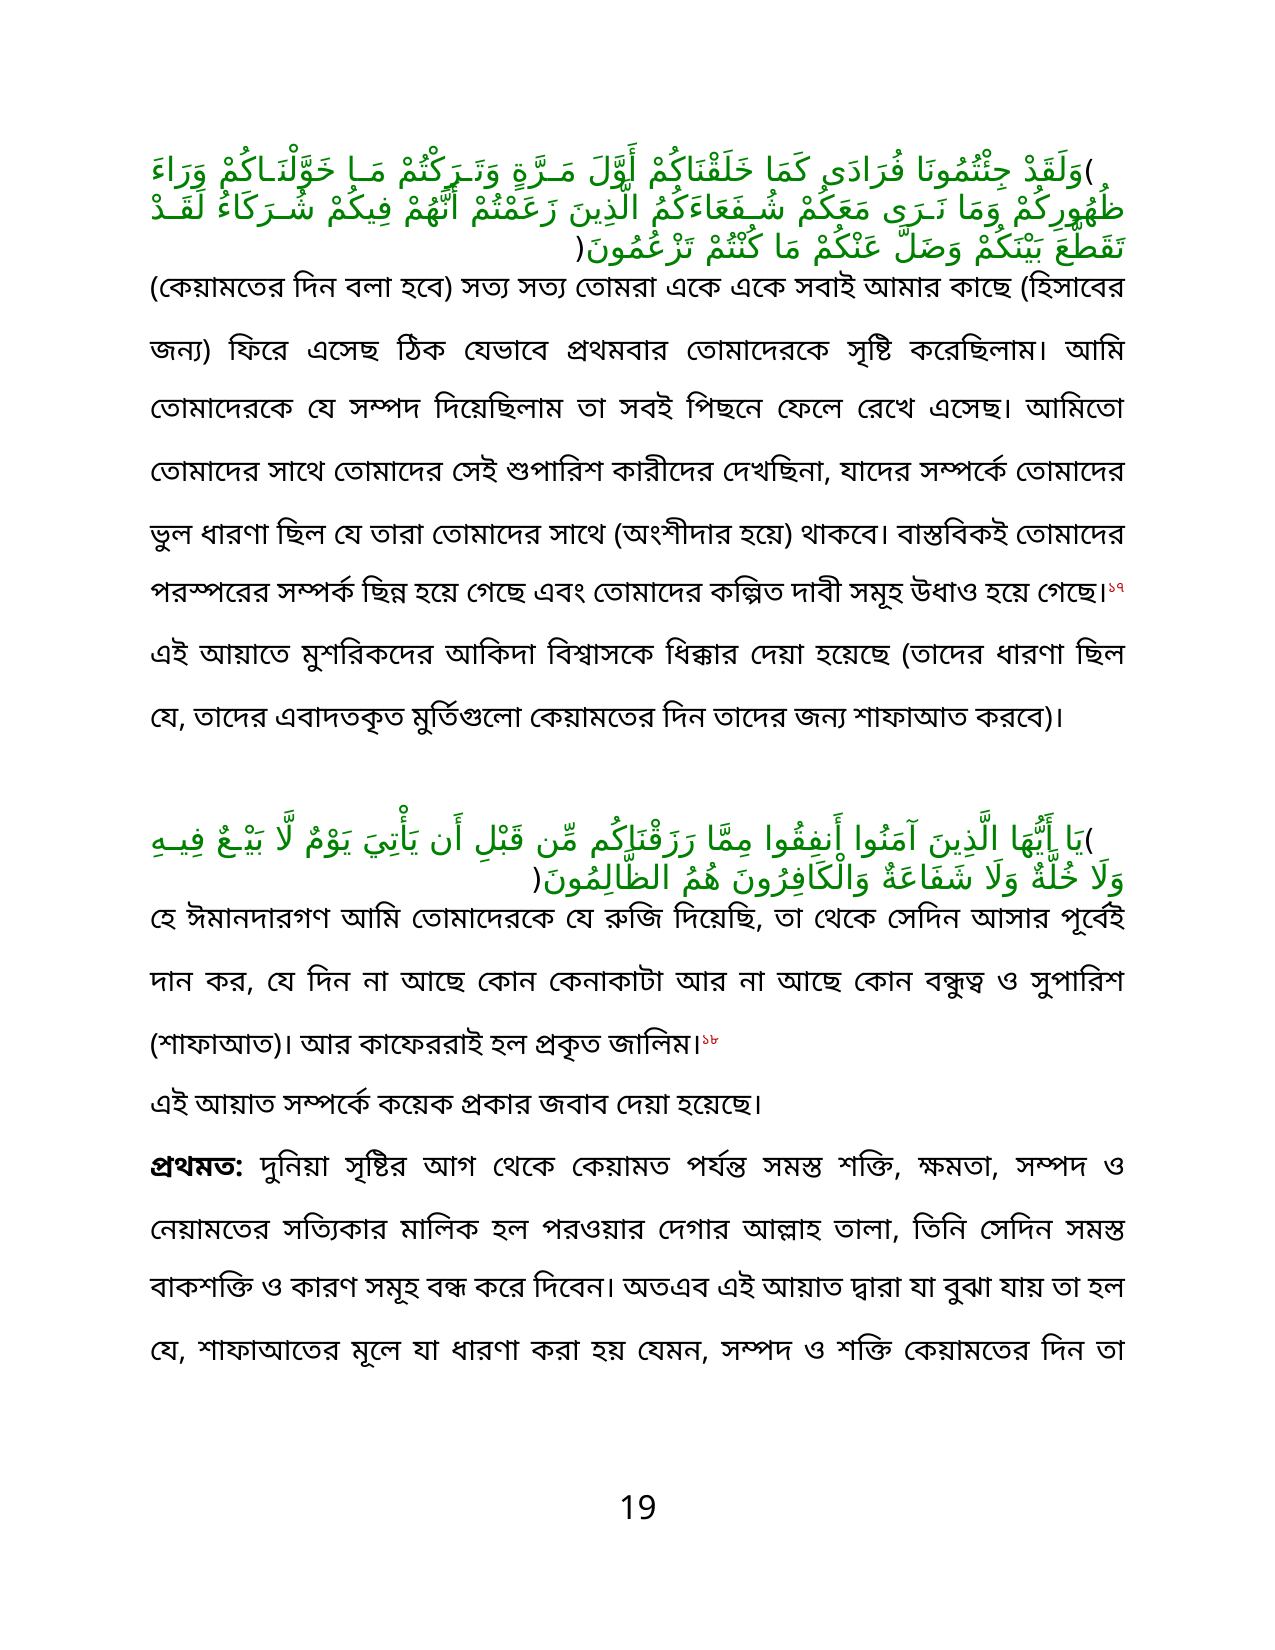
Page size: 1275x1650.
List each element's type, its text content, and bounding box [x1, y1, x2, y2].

text এই আয়াত সম্পর্কে কয়েক প্রকার জবাব দেয়া হয়েছে। [150, 1088, 1125, 1126]
text এই আয়াতে মুশরিকদের আকিদা বিশ্বাসকে ধিক্কার দেয়া হয়েছে (তাদের ধারণা ছিল যে, তাদের এবাদতকৃত মুর্তিগুলো কেয়ামতের দিন তাদের জন্য শাফাআত করবে)। [150, 633, 1125, 739]
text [150, 1146, 1125, 1372]
text )وَلَقَدْ جِئْتُمُونَا فُرَادَى كَمَا خَلَقْنَاكُمْ أَوَّلَ مَرَّةٍ وَتَرَكْتُمْ مَا خَوَّلْنَاكُمْ وَرَاءَ ظُهُورِكُمْ وَمَا نَرَى مَعَكُمْ شُفَعَاءَكُمُ الَّذِينَ زَعَمْتُمْ أَنَّهُمْ فِيكُمْ شُرَكَاءُ لَقَدْ تَقَطَّعَ بَيْنَكُمْ وَضَلَّ عَنْكُمْ مَا كُنْتُمْ تَزْعُمُونَ( [150, 150, 1125, 267]
text )يَا أَيُّهَا الَّذِينَ آمَنُوا أَنفِقُوا مِمَّا رَزَقْنَاكُم مِّن قَبْلِ أَن يَأْتِيَ يَوْمٌ لَّا بَيْعٌ فِيهِ وَلَا خُلَّةٌ وَلَا شَفَاعَةٌ وَالْكَافِرُونَ هُمُ الظَّالِمُونَ( [150, 820, 1125, 898]
text (কেয়ামতের দিন বলা হবে) সত্য সত্য তোমরা একে একে সবাই আমার কাছে (হিসাবের জন্য) ফিরে এসেছ ঠিক যেভাবে প্রথমবার তোমাদেরকে সৃষ্টি করেছিলাম। আমি তোমাদেরকে যে সম্পদ দিয়েছিলাম তা সবই পিছনে ফেলে রেখে এসেছ। আমিতো তোমাদের সাথে তোমাদের সেই শুপারিশ কারীদের দেখছিনা, যাদের সম্পর্কে তোমাদের ভুল ধারণা ছিল যে তারা তোমাদের সাথে (অংশীদার হয়ে) থাকবে। বাস্তবিকই তোমাদের পরস্পরের সম্পর্ক ছিন্ন হয়ে গেছে এবং তোমাদের কল্পিত দাবী সমূহ উধাও হয়ে গেছে।১৭ [150, 267, 1125, 614]
text হে ঈমানদারগণ আমি তোমাদেরকে যে রুজি দিয়েছি, তা থেকে সেদিন আসার পূর্বেই দান কর, যে দিন না আছে কোন কেনাকাটা আর না আছে কোন বন্ধুত্ব ও সুপারিশ (শাফাআত)। আর কাফেররাই হল প্রকৃত জালিম।১৮ [150, 898, 1125, 1066]
